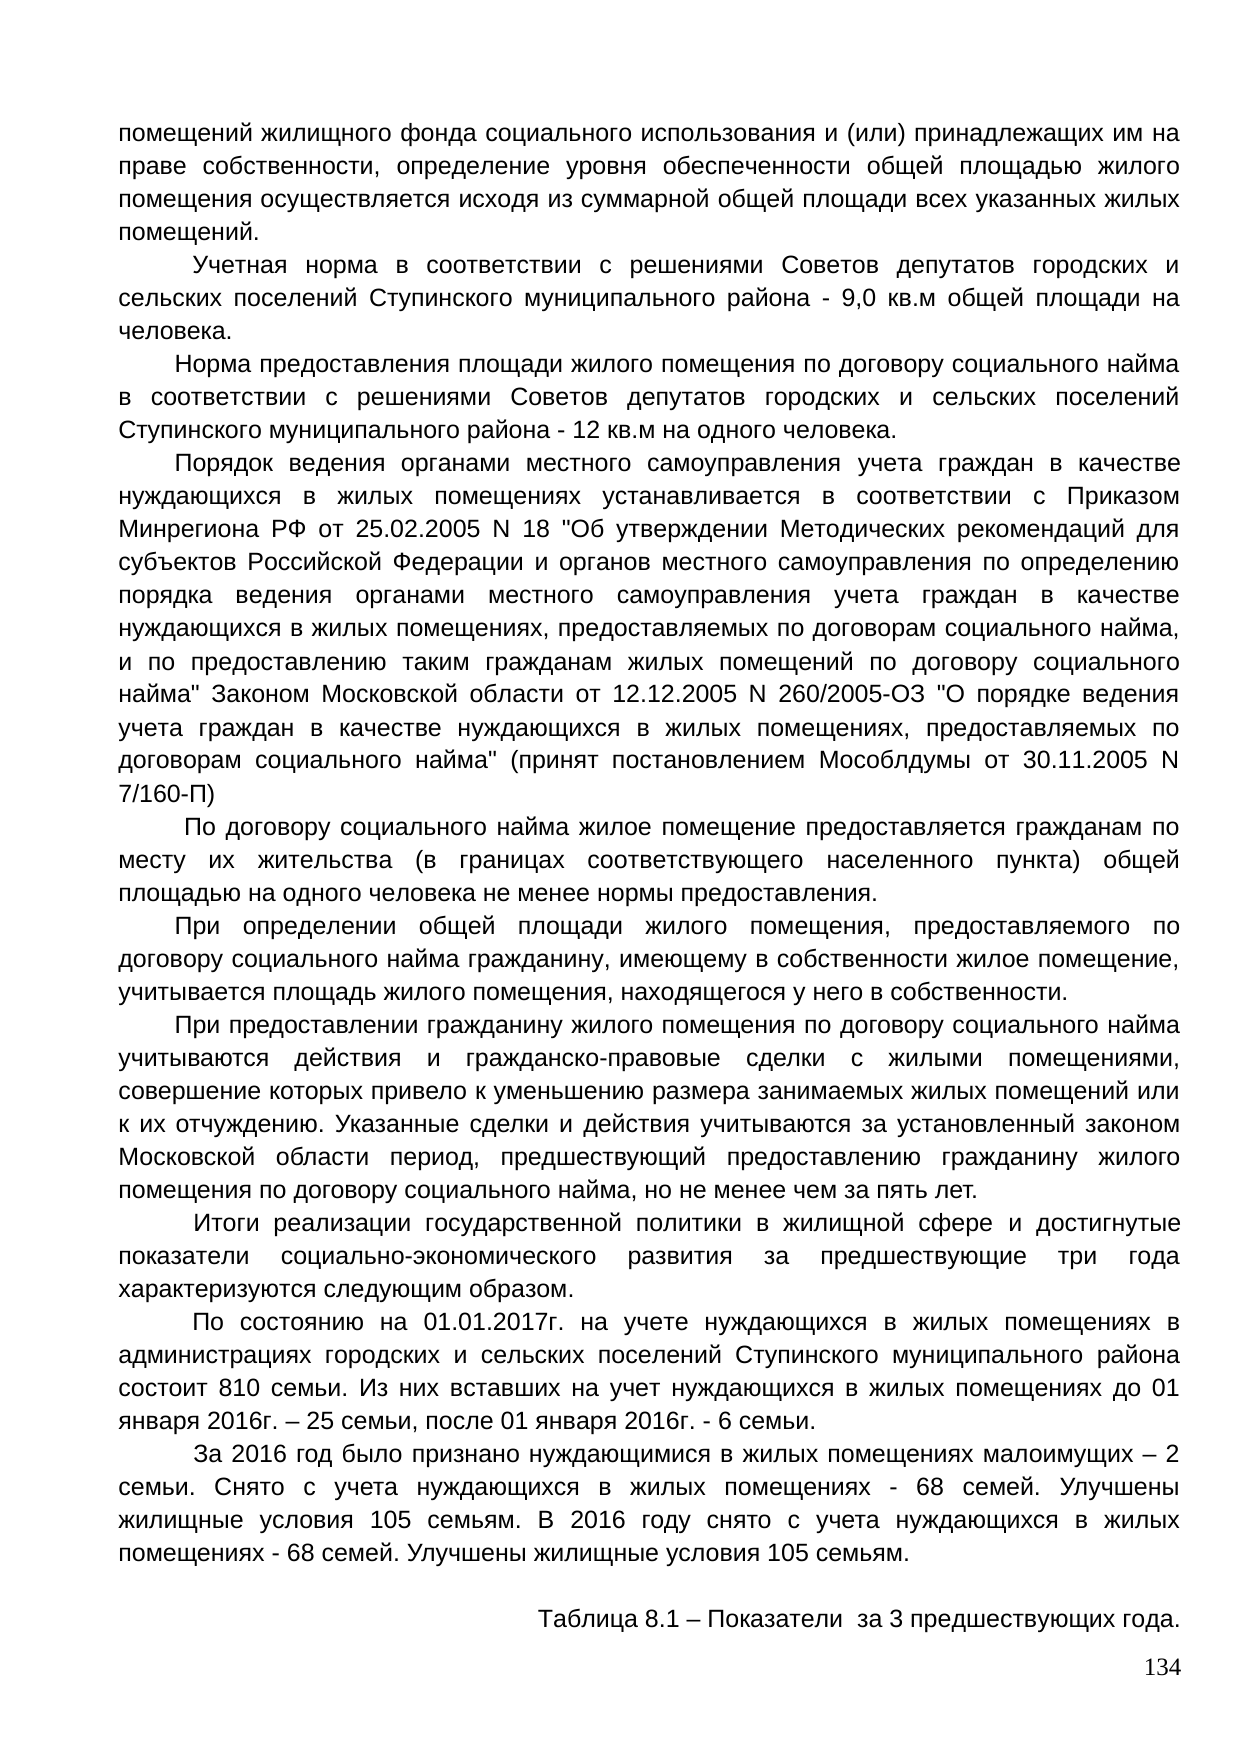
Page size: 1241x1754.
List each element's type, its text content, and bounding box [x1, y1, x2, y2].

text За 2016 год было признано нуждающимися в жилых помещениях малоимущих – 2 семьи. Снято с учета нуждающихся в жилых помещениях - 68 семей. Улучшены жилищные условия 105 семьям. В 2016 году снято с учета нуждающихся в жилых помещениях - 68 семей. Улучшены жилищные условия 105 семьям. [118, 1439, 1181, 1567]
text Норма предоставления площади жилого помещения по договору социального найма в соответствии с решениями Советов депутатов городских и сельских поселений Ступинского муниципального района - 12 кв.м на одного человека. [118, 349, 1181, 444]
text По договору социального найма жилое помещение предоставляется гражданам по месту их жительства (в границах соответствующего населенного пункта) общей площадью на одного человека не менее нормы предоставления. [118, 812, 1181, 906]
text Учетная норма в соответствии с решениями Советов депутатов городских и сельских поселений Ступинского муниципального района - 9,0 кв.м общей площади на человека. [118, 250, 1181, 345]
text При предоставлении гражданину жилого помещения по договору социального найма учитываются действия и гражданско-правовые сделки с жилыми помещениями, совершение которых привело к уменьшению размера занимаемых жилых помещений или к их отчуждению. Указанные сделки и действия учитываются за установленный законом Московской области период, предшествующий предоставлению гражданину жилого помещения по договору социального найма, но не менее чем за пять лет. [118, 1010, 1181, 1203]
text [118, 118, 1181, 246]
text Таблица 8.1 – Показатели за 3 предшествующих года. [118, 1604, 1181, 1633]
text Итоги реализации государственной политики в жилищной сфере и достигнутые показатели социально-экономического развития за предшествующие три года характеризуются следующим образом. [118, 1208, 1181, 1303]
text Порядок ведения органами местного самоуправления учета граждан в качестве нуждающихся в жилых помещениях устанавливается в соответствии с Приказом Минрегиона РФ от 25.02.2005 N 18 "Об утверждении Методических рекомендаций для субъектов Российской Федерации и органов местного самоуправления по определению порядка ведения органами местного самоуправления учета граждан в качестве нуждающихся в жилых помещениях, предоставляемых по договорам социального найма, и по предоставлению таким гражданам жилых помещений по договору социального найма" Законом Московской области от 12.12.2005 N 260/2005-ОЗ "О порядке ведения учета граждан в качестве нуждающихся в жилых помещениях, предоставляемых по договорам социального найма" (принят постановлением Мособлдумы от 30.11.2005 N 7/160-П) [118, 448, 1181, 807]
text При определении общей площади жилого помещения, предоставляемого по договору социального найма гражданину, имеющему в собственности жилое помещение, учитывается площадь жилого помещения, находящегося у него в собственности. [118, 911, 1181, 1005]
text По состоянию на 01.01.2017г. на учете нуждающихся в жилых помещениях в администрациях городских и сельских поселений Ступинского муниципального района состоит 810 семьи. Из них вставших на учет нуждающихся в жилых помещениях до 01 января 2016г. – 25 семьи, после 01 января 2016г. - 6 семьи. [118, 1307, 1181, 1435]
